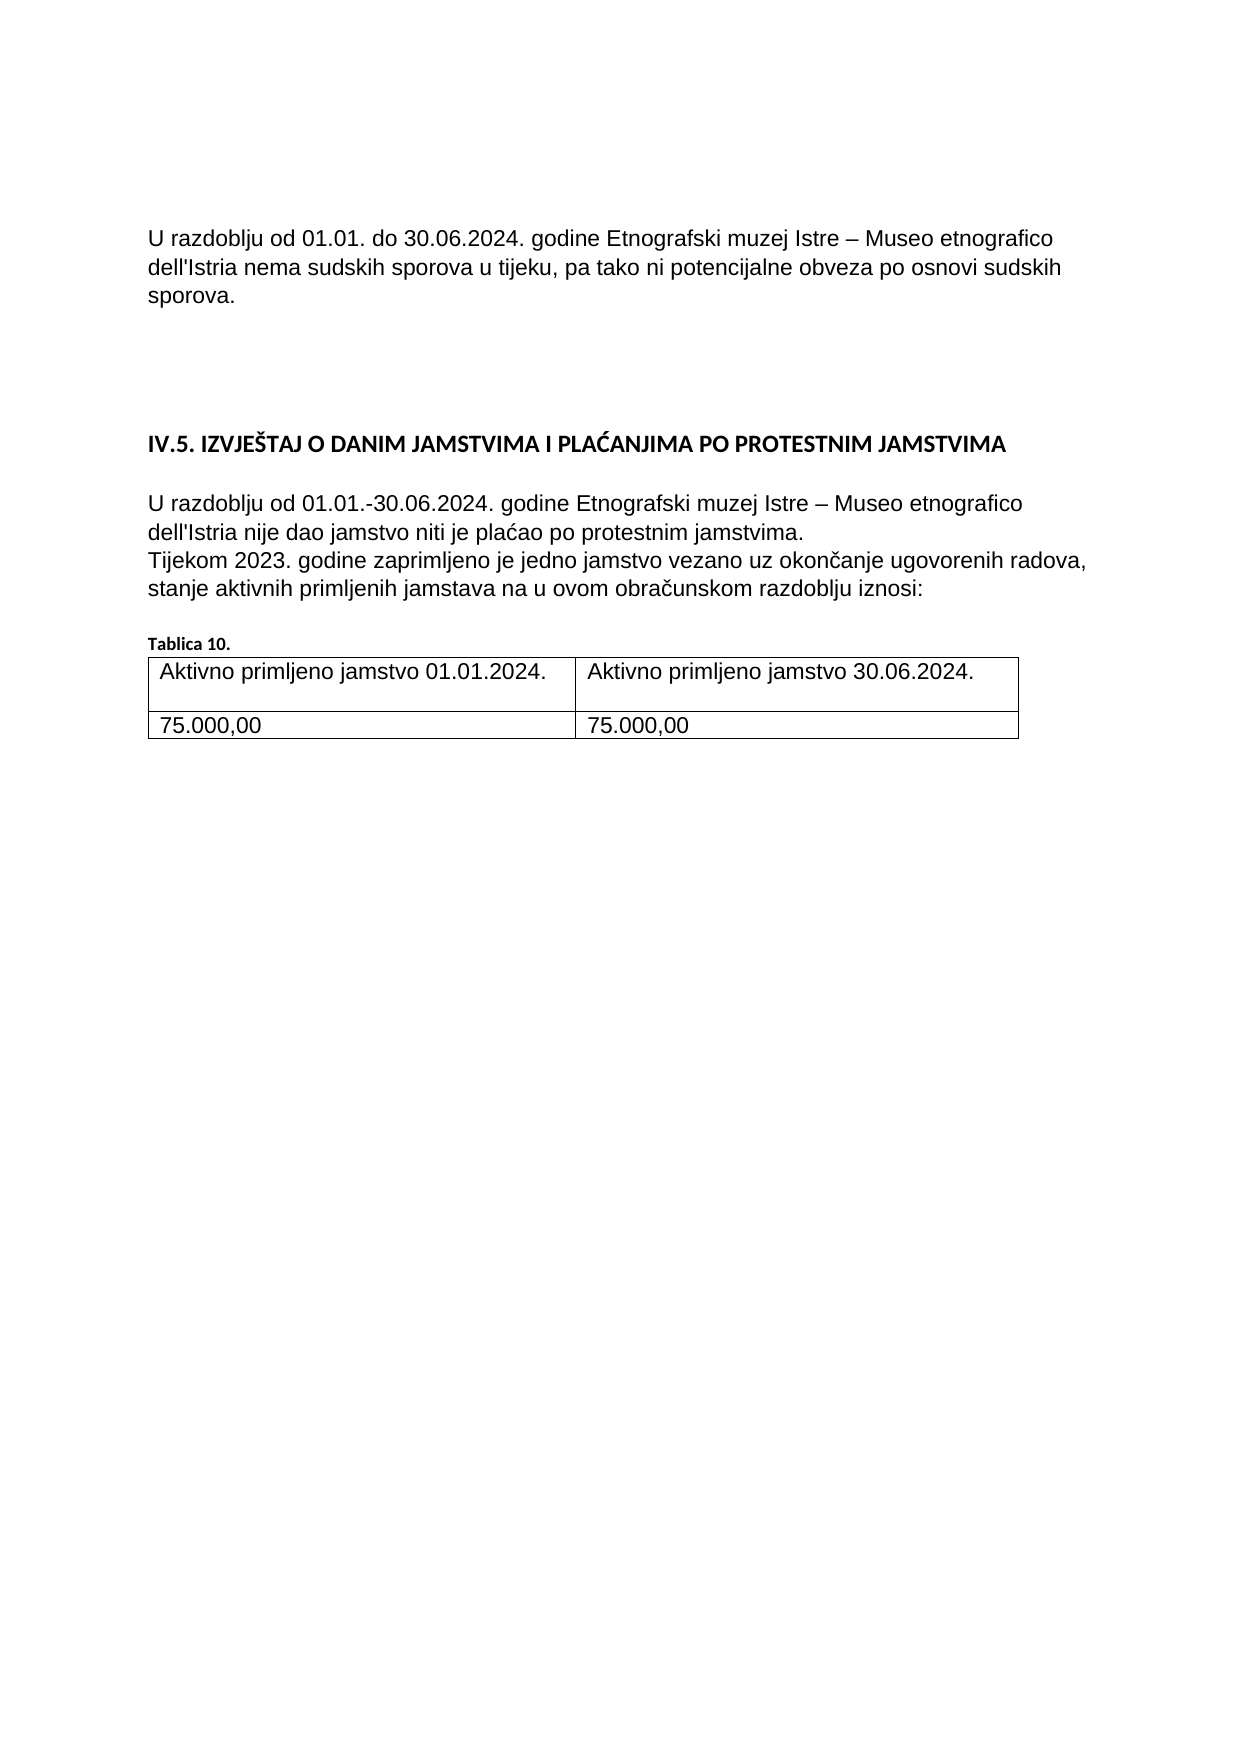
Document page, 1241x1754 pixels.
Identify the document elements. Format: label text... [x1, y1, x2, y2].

table_cell 75.000,00 [149, 712, 575, 738]
text U razdoblju od 01.01.-30.06.2024. godine Etnografski muzej Istre – Museo etnografico dell'Istria nije dao jamstvo niti je plaćao po protestnim jamstvima. [148, 490, 1093, 545]
table_cell 75.000,00 [576, 712, 1018, 738]
text Tablica 10. [148, 632, 1093, 655]
table_header Aktivno primljeno jamstvo 30.06.2024. [576, 658, 1018, 711]
text Tijekom 2023. godine zaprimljeno je jedno jamstvo vezano uz okončanje ugovorenih radova, stanje aktivnih primljenih jamstava na u ovom obračunskom razdoblju iznosi: [148, 547, 1093, 602]
table_header Aktivno primljeno jamstvo 01.01.2024. [149, 658, 575, 711]
text U razdoblju od 01.01. do 30.06.2024. godine Etnografski muzej Istre – Museo etnografico dell'Istria nema sudskih sporova u tijeku, pa tako ni potencijalne obveza po osnovi sudskih sporova. [148, 225, 1093, 309]
subtitle IV.5. IZVJEŠTAJ O DANIM JAMSTVIMA I PLAĆANJIMA PO PROTESTNIM JAMSTVIMA [148, 429, 1093, 459]
